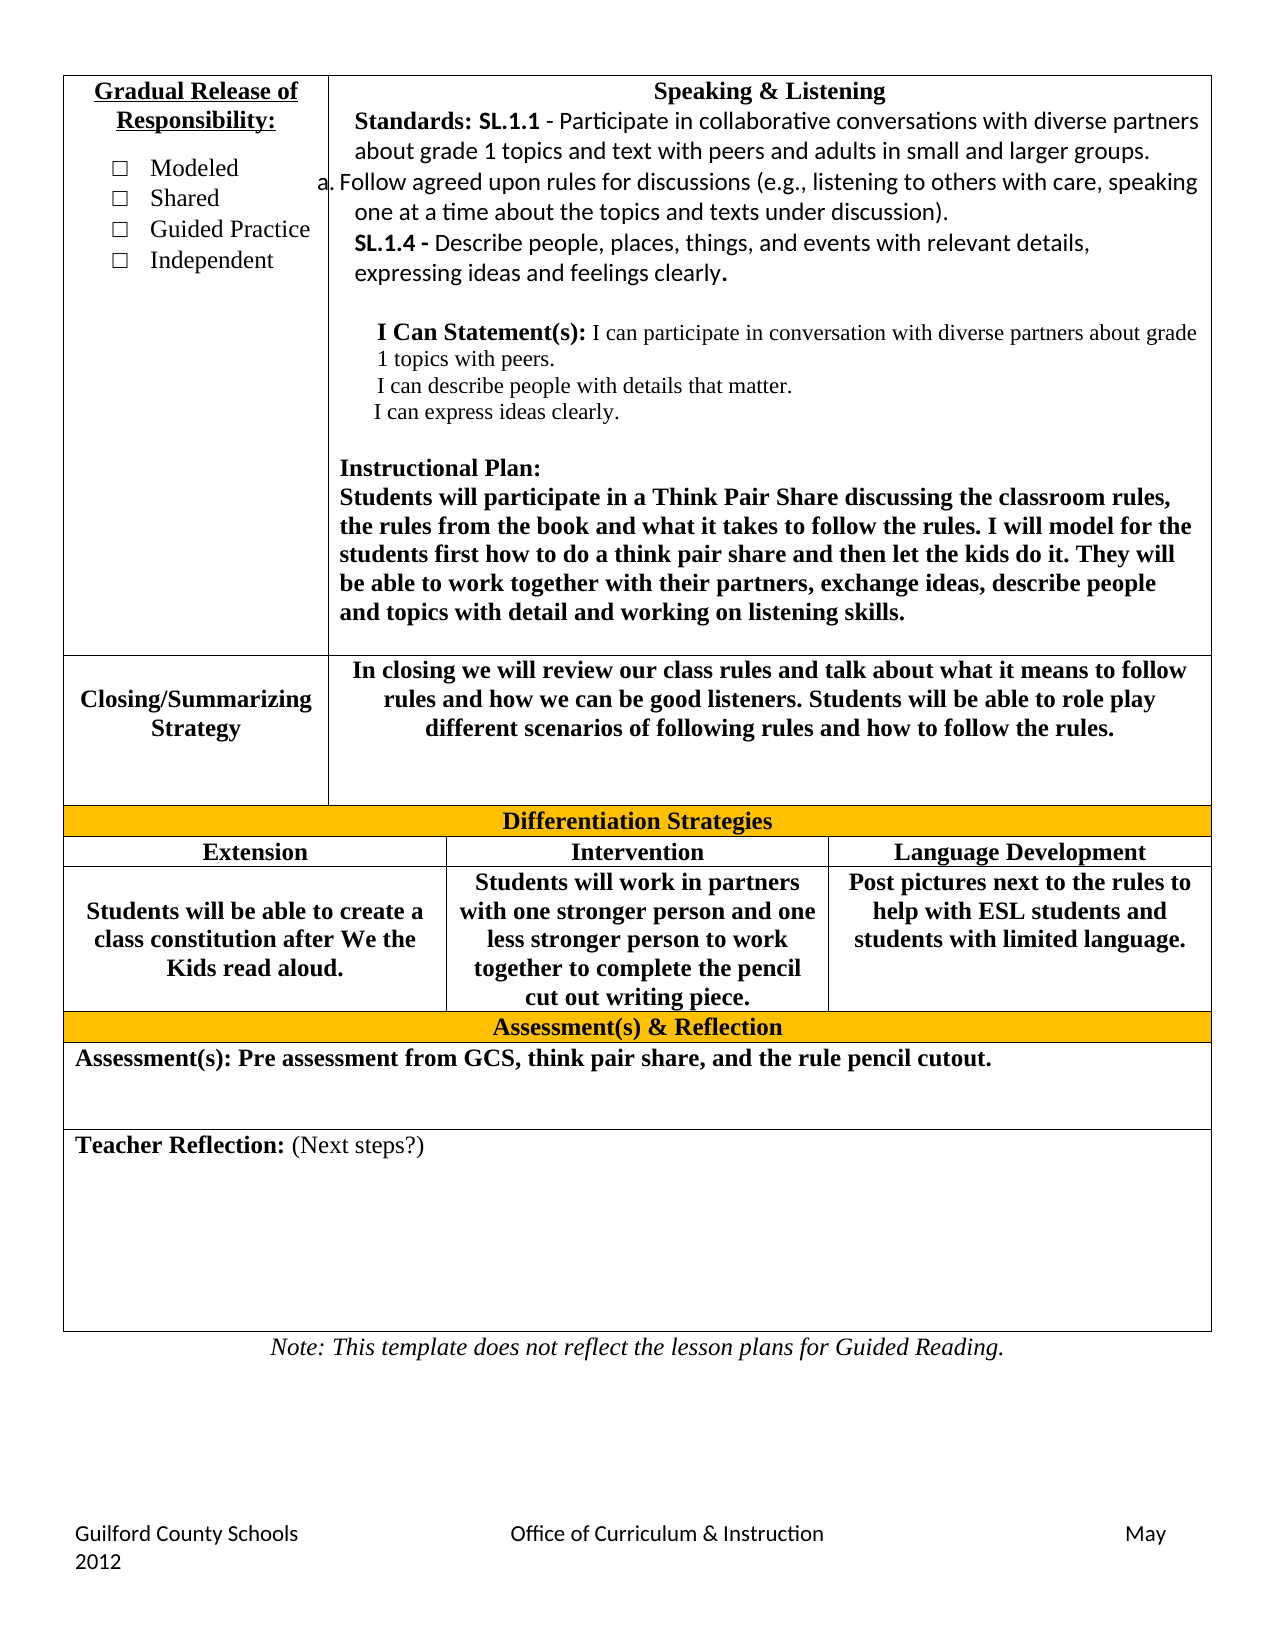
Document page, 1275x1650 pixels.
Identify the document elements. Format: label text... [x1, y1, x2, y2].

text Note: This template does not reflect the lesson plans for Guided Reading. [75, 1332, 1200, 1361]
table_cell Intervention [447, 837, 828, 866]
table_cell In closing we will review our class rules and talk about what it means to follow rules and how we can be good listeners. Students will be able to role play different scenarios of following rules and how to follow the rules. [329, 656, 1211, 805]
table_cell Language Development [829, 837, 1211, 866]
table_cell Differentiation Strategies [64, 806, 1211, 836]
table_cell Closing/Summarizing Strategy [64, 656, 328, 805]
table_cell Students will be able to create a class constitution after We the Kids read aloud. [64, 867, 446, 1011]
table_cell Speaking & Listening Standards: SL.1.1 - Participate in collaborative conversations with diverse partners about grade 1 topics and text with peers and adults in small and larger groups. Follow agreed upon rules for discussions (e.g., listening to others with care, speaking one at a time about the topics and texts under discussion). SL.1.4 - Describe people, places, things, and events with relevant details, expressing ideas and feelings clearly. I Can Statement(s): I can participate in conversation with diverse partners about grade 1 topics with peers. I can describe people with details that matter. I can express ideas clearly. Instructional Plan: Students will participate in a Think Pair Share discussing the classroom rules, the rules from the book and what it takes to follow the rules. I will model for the students first how to do a think pair share and then let the kids do it. They will be able to work together with their partners, exchange ideas, describe people and topics with detail and working on listening skills. [329, 76, 1211, 654]
table_cell Assessment(s): Pre assessment from GCS, think pair share, and the rule pencil cutout. [64, 1043, 1211, 1129]
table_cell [64, 76, 328, 654]
table_cell Students will work in partners with one stronger person and one less stronger person to work together to complete the pencil cut out writing piece. [447, 867, 828, 1011]
table_cell Teacher Reflection: (Next steps?) [64, 1130, 1211, 1331]
table_cell Post pictures next to the rules to help with ESL students and students with limited language. [829, 867, 1211, 1011]
table_cell Assessment(s) & Reflection [64, 1012, 1211, 1042]
table_cell Extension [64, 837, 446, 866]
